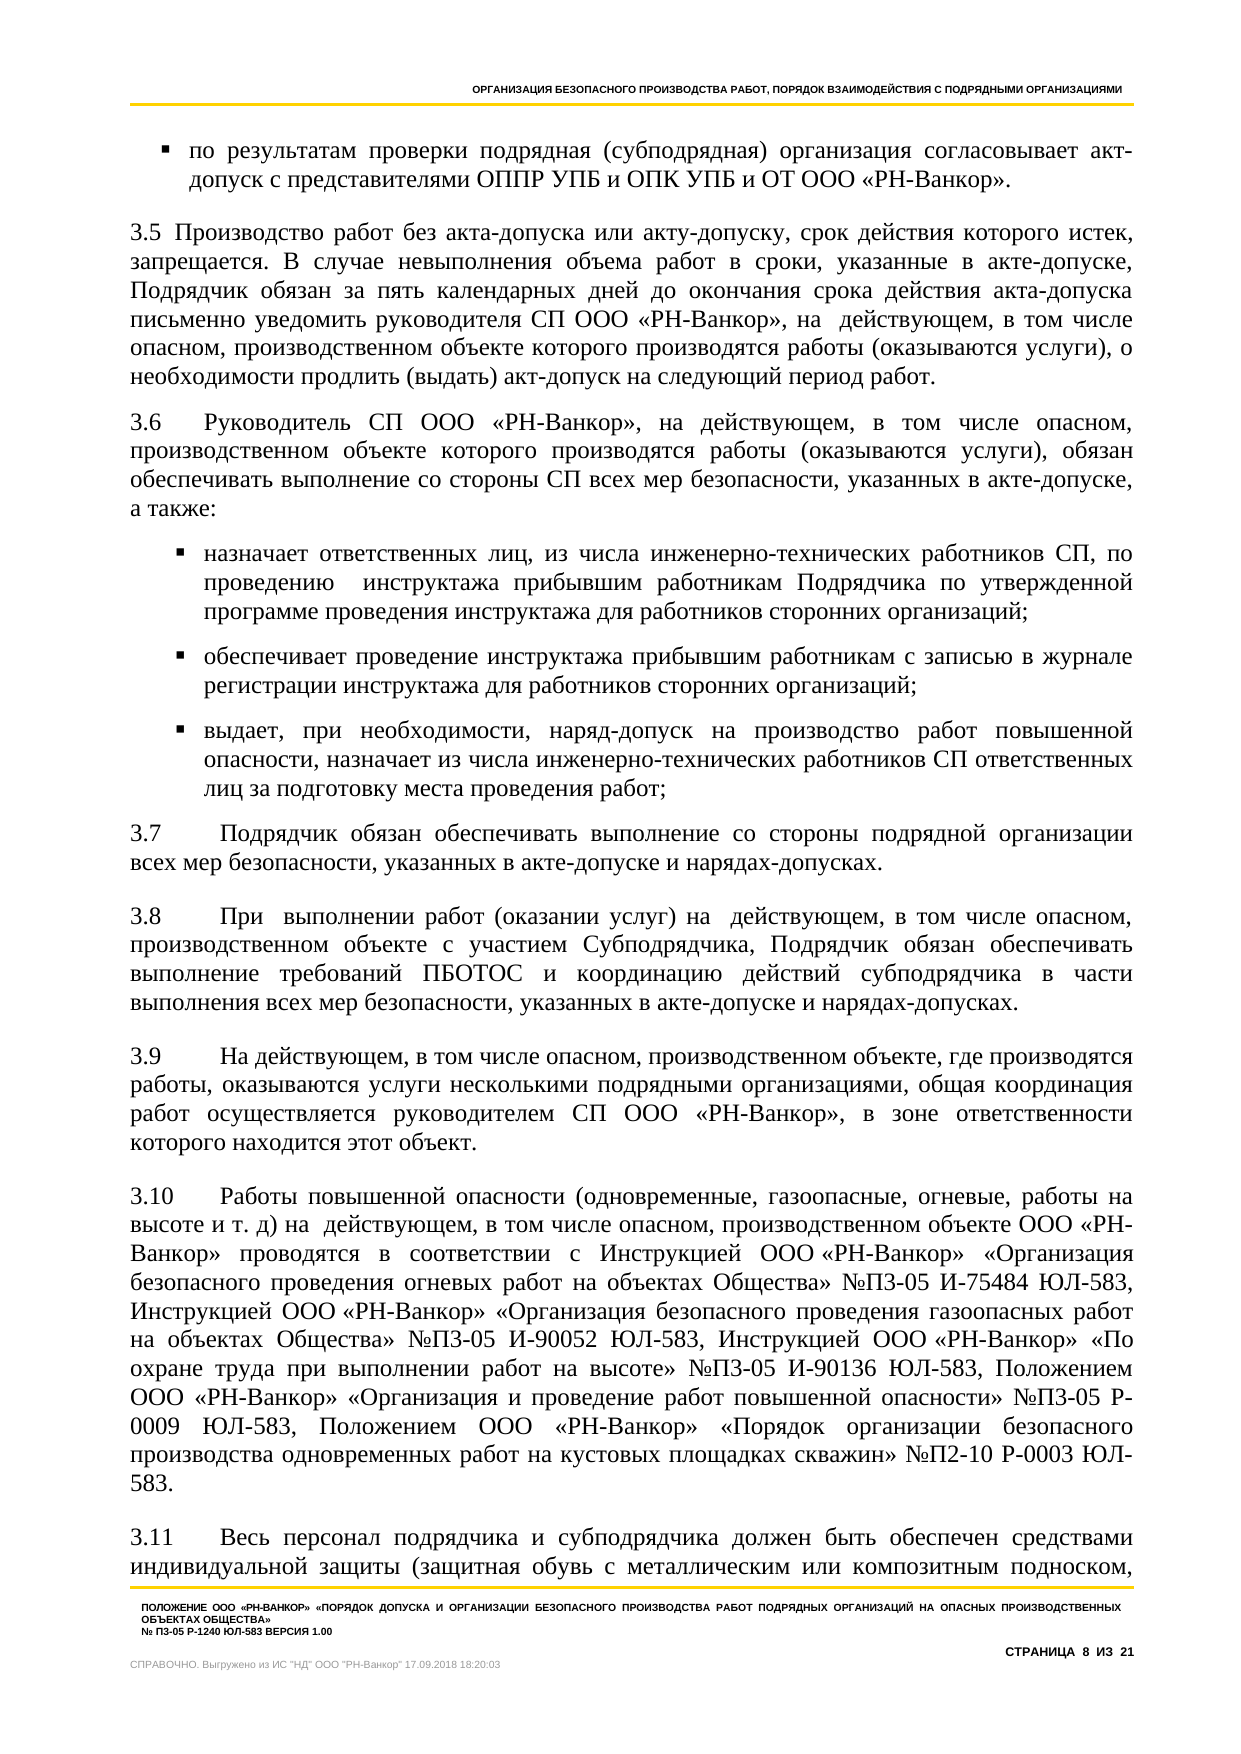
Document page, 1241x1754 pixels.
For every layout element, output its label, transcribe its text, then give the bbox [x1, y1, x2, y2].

list выдает, при необходимости, наряд-допуск на производство работ повышенной опасности, назначает из числа инженерно-технических работников СП ответственных лиц за подготовку места проведения работ; [174, 715, 1134, 802]
list Производство работ без акта-допуска или акту-допуску, срок действия которого истек, запрещается. В случае невыполнения объема работ в сроки, указанные в акте-допуске, Подрядчик обязан за пять календарных дней до окончания срока действия акта-допуска письменно уведомить руководителя СП ООО «РН-Ванкор», на действующем, в том числе опасном, производственном объекте которого производятся работы (оказываются услуги), о необходимости продлить (выдать) акт-допуск на следующий период работ. [130, 217, 1134, 390]
list Руководитель СП ООО «РН-Ванкор», на действующем, в том числе опасном, производственном объекте которого производятся работы (оказываются услуги), обязан обеспечивать выполнение со стороны СП всех мер безопасности, указанных в акте-допуске, а также: [130, 407, 1134, 522]
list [130, 1522, 1134, 1579]
list Подрядчик обязан обеспечивать выполнение со стороны подрядной организации всех мер безопасности, указанных в акте-допуске и нарядах-допусках. [130, 818, 1134, 876]
list При выполнении работ (оказании услуг) на действующем, в том числе опасном, производственном объекте с участием Субподрядчика, Подрядчик обязан обеспечивать выполнение требований ПБОТОС и координацию действий субподрядчика в части выполнения всех мер безопасности, указанных в акте-допуске и нарядах-допусках. [130, 901, 1134, 1016]
list назначает ответственных лиц, из числа инженерно-технических работников СП, по проведению инструктажа прибывшим работникам Подрядчика по утвержденной программе проведения инструктажа для работников сторонних организаций; [174, 538, 1134, 624]
list На действующем, в том числе опасном, производственном объекте, где производятся работы, оказываются услуги несколькими подрядными организациями, общая координация работ осуществляется руководителем СП ООО «РН-Ванкор», в зоне ответственности которого находится этот объект. [130, 1041, 1134, 1156]
list Работы повышенной опасности (одновременные, газоопасные, огневые, работы на высоте и т. д) на действующем, в том числе опасном, производственном объекте ООО «РН-Ванкор» проводятся в соответствии с Инструкцией ООО «РН-Ванкор» «Организация безопасного проведения огневых работ на объектах Общества» №П3-05 И-75484 ЮЛ-583, Инструкцией ООО «РН-Ванкор» «Организация безопасного проведения газоопасных работ на объектах Общества» №П3-05 И-90052 ЮЛ-583, Инструкцией ООО «РН-Ванкор» «По охране труда при выполнении работ на высоте» №П3-05 И-90136 ЮЛ-583, Положением ООО «РН-Ванкор» «Организация и проведение работ повышенной опасности» №П3-05 Р-0009 ЮЛ-583, Положением ООО «РН-Ванкор» «Порядок организации безопасного производства одновременных работ на кустовых площадках скважин» №П2-10 Р-0003 ЮЛ-583. [130, 1181, 1134, 1497]
list по результатам проверки подрядная (субподрядная) организация согласовывает акт-допуск с представителями ОППР УПБ и ОПК УПБ и ОТ ООО «РН-Ванкор». [159, 135, 1134, 192]
list обеспечивает проведение инструктажа прибывшим работникам с записью в журнале регистрации инструктажа для работников сторонних организаций; [174, 641, 1134, 699]
